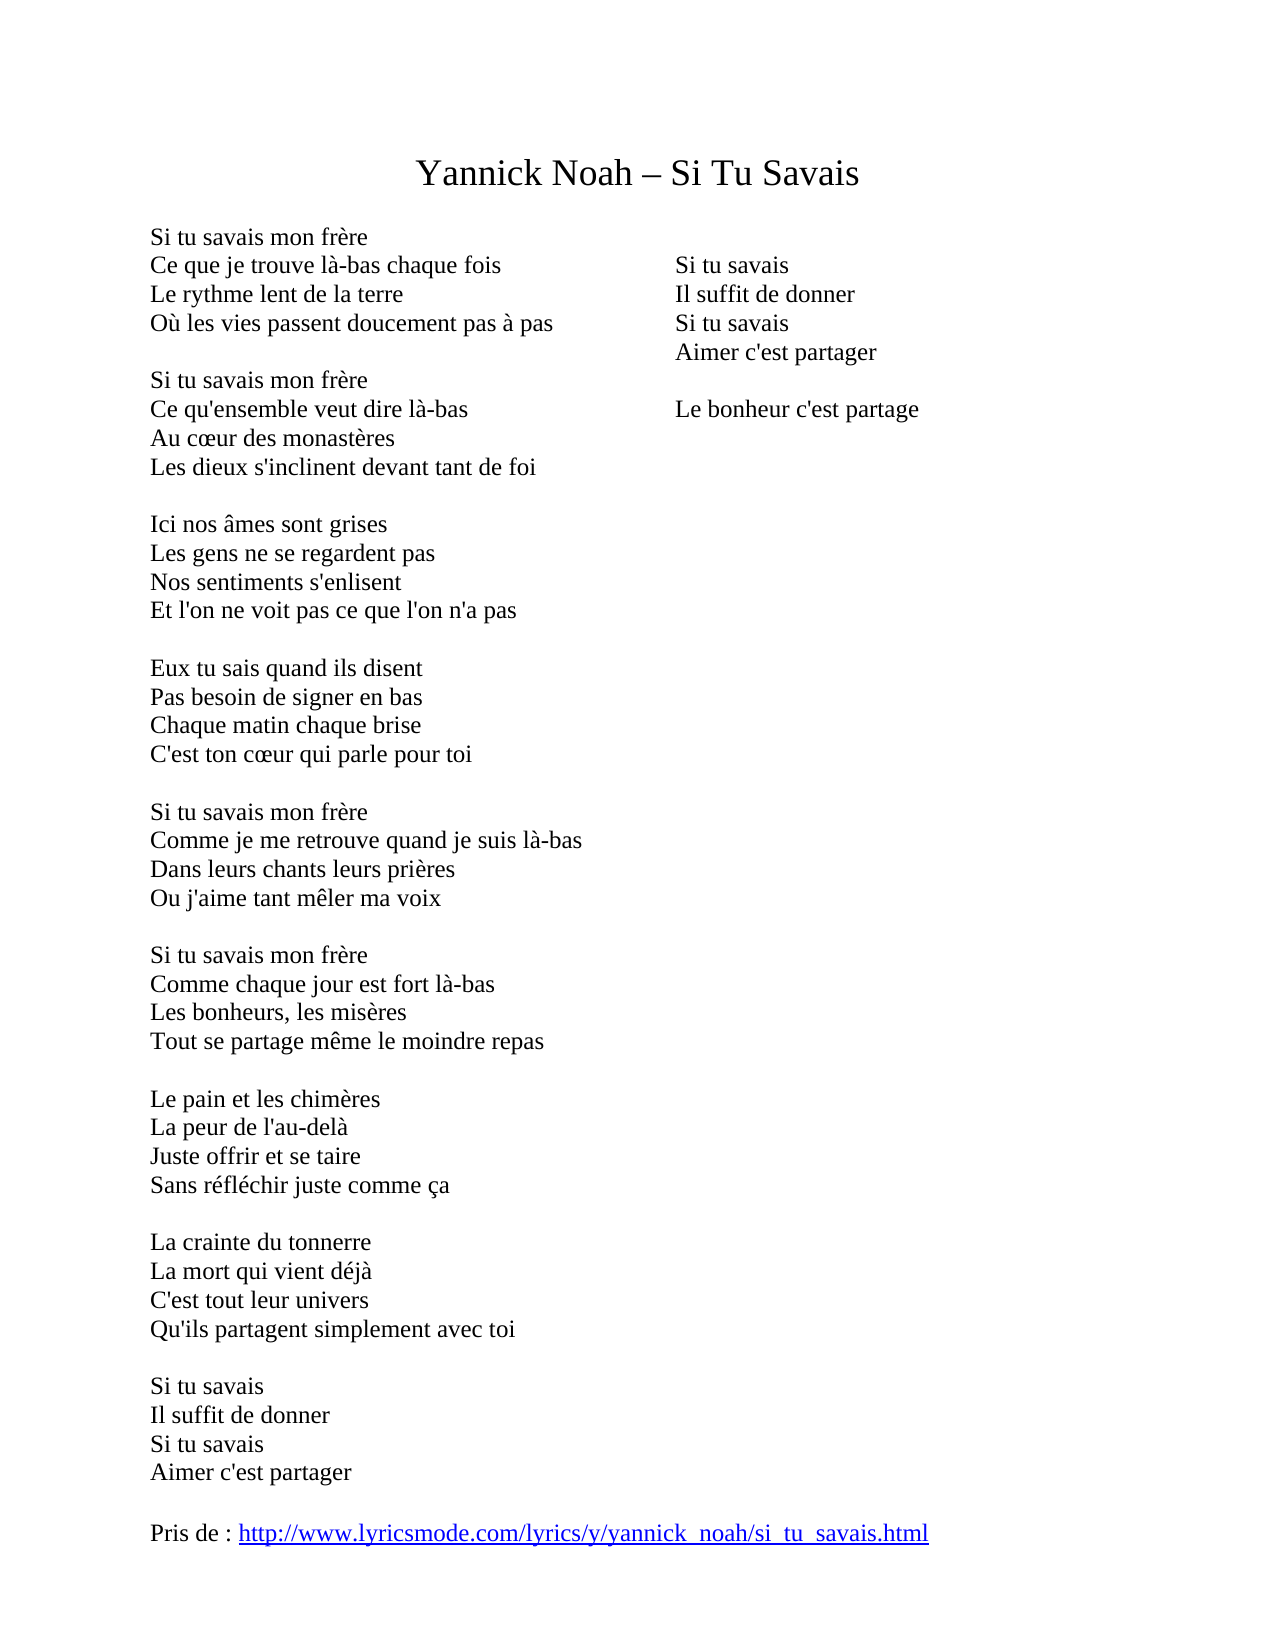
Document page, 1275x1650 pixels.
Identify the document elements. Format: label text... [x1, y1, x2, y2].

text Si tu savais mon frère Comme chaque jour est fort là-bas Les bonheurs, les misères Tout se partage même le moindre repas Le pain et les chimères La peur de l'au-delà Juste offrir et se taire Sans réfléchir juste comme ça La crainte du tonnerre La mort qui vient déjà C'est tout leur univers Qu'ils partagent simplement avec toi Si tu savais Il suffit de donner Si tu savais Aimer c'est partager Si tu savais Il suffit de donner Si tu savais Aimer c'est partager Le bonheur c'est partage [675, 222, 1125, 423]
text Yannick Noah – Si Tu Savais [150, 150, 1125, 193]
text Si tu savais mon frère Comme chaque jour est fort là-bas Les bonheurs, les misères Tout se partage même le moindre repas Le pain et les chimères La peur de l'au-delà Juste offrir et se taire Sans réfléchir juste comme ça La crainte du tonnerre La mort qui vient déjà C'est tout leur univers Qu'ils partagent simplement avec toi Si tu savais Il suffit de donner Si tu savais Aimer c'est partager Si tu savais Il suffit de donner Si tu savais Aimer c'est partager Le bonheur c'est partage [150, 940, 600, 1486]
text Si tu savais mon frère Ce que je trouve là-bas chaque fois Le rythme lent de la terre Où les vies passent doucement pas à pas Si tu savais mon frère Ce qu'ensemble veut dire là-bas Au cœur des monastères Les dieux s'inclinent devant tant de foi Ici nos âmes sont grises Les gens ne se regardent pas Nos sentiments s'enlisent Et l'on ne voit pas ce que l'on n'a pas Eux tu sais quand ils disent Pas besoin de signer en bas Chaque matin chaque brise C'est ton cœur qui parle pour toi Si tu savais mon frère Comme je me retrouve quand je suis là-bas Dans leurs chants leurs prières Ou j'aime tant mêler ma voix [150, 222, 600, 940]
